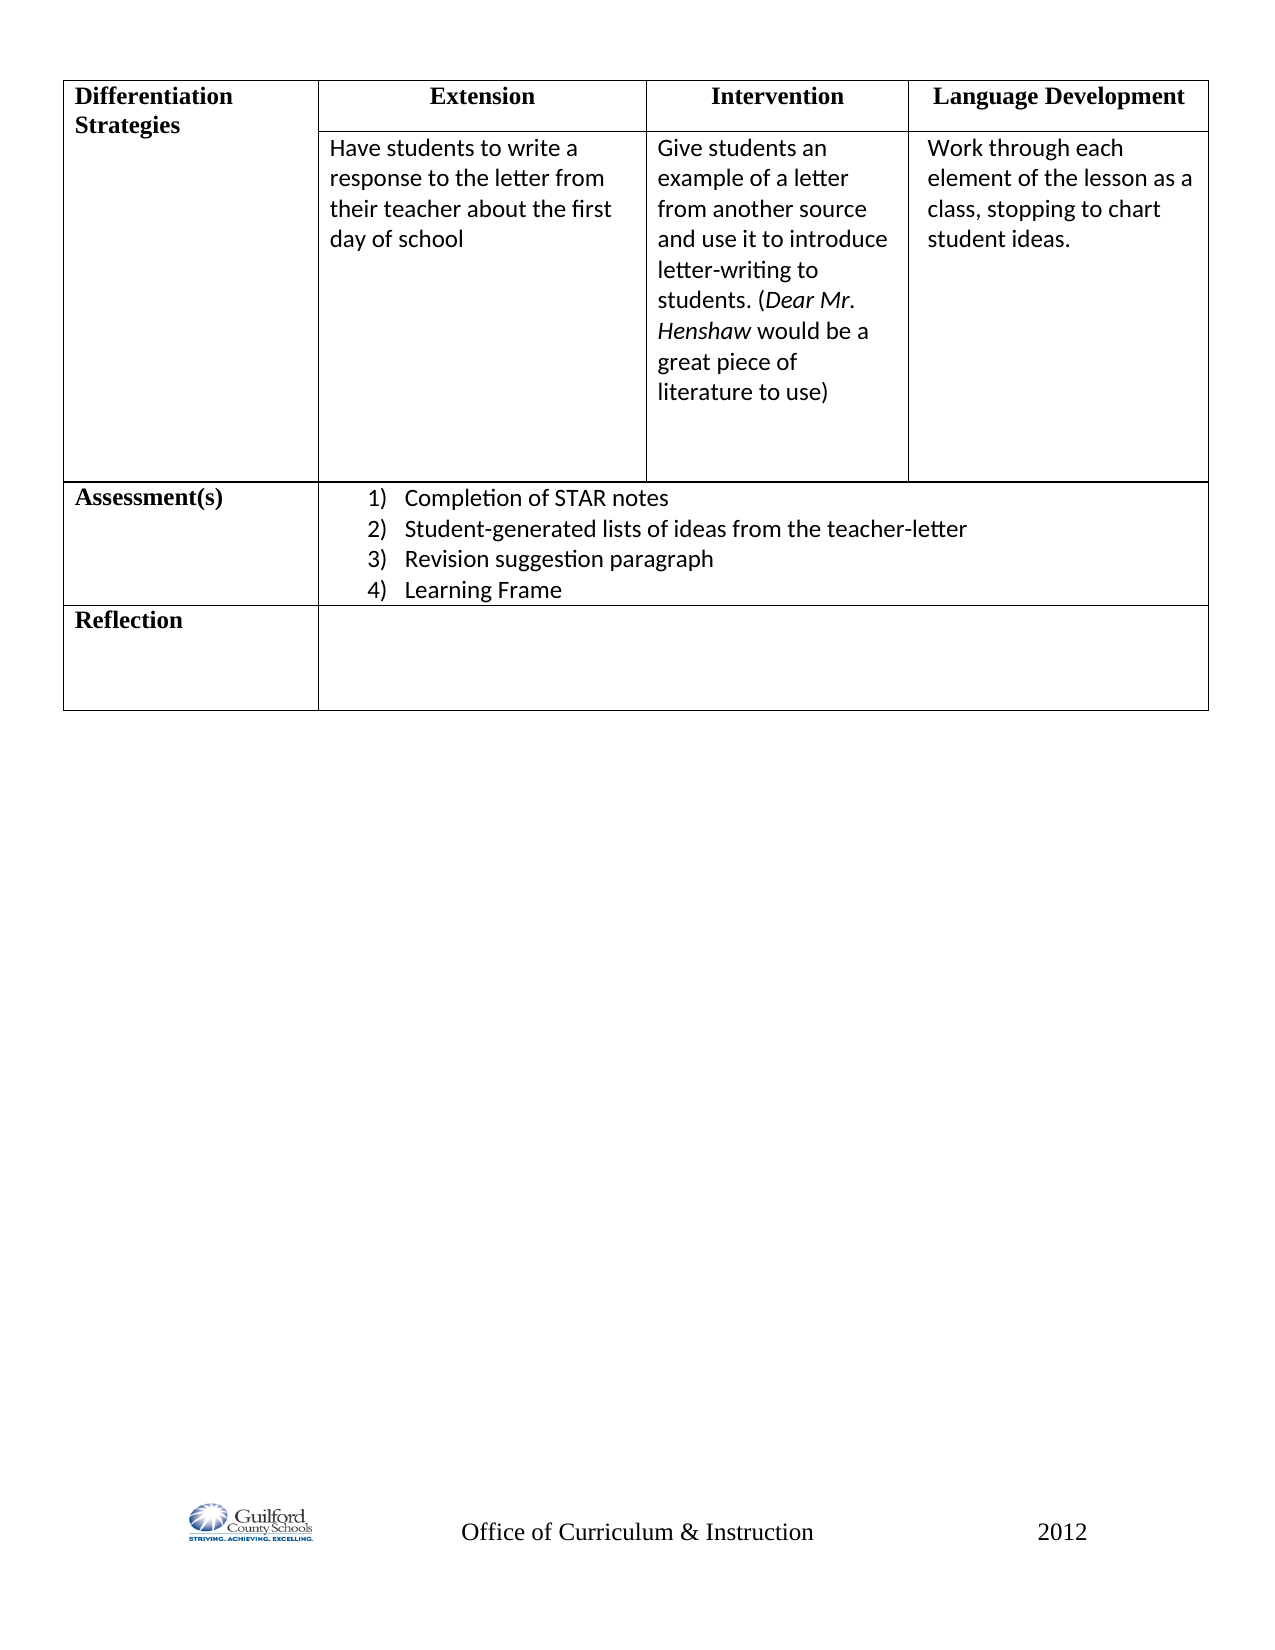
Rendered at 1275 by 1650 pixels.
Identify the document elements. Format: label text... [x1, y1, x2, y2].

table_cell Give students an example of a letter from another source and use it to introduce letter-writing to students. (Dear Mr. Henshaw would be a great piece of literature to use) [647, 132, 908, 481]
table_header Differentiation Strategies [64, 81, 318, 481]
table_cell Completion of STAR notes Student-generated lists of ideas from the teacher-letter Revision suggestion paragraph Learning Frame [319, 483, 1208, 604]
picture [187, 1498, 313, 1541]
table_cell Assessment(s) [64, 483, 318, 604]
table_cell Reflection [64, 606, 318, 710]
table_cell Work through each element of the lesson as a class, stopping to chart student ideas. [909, 132, 1208, 481]
table_header Language Development [909, 81, 1208, 131]
table_header Extension [319, 81, 646, 131]
table_header Intervention [647, 81, 908, 131]
table_cell Have students to write a response to the letter from their teacher about the first day of school [319, 132, 646, 481]
table_cell [319, 606, 1208, 710]
